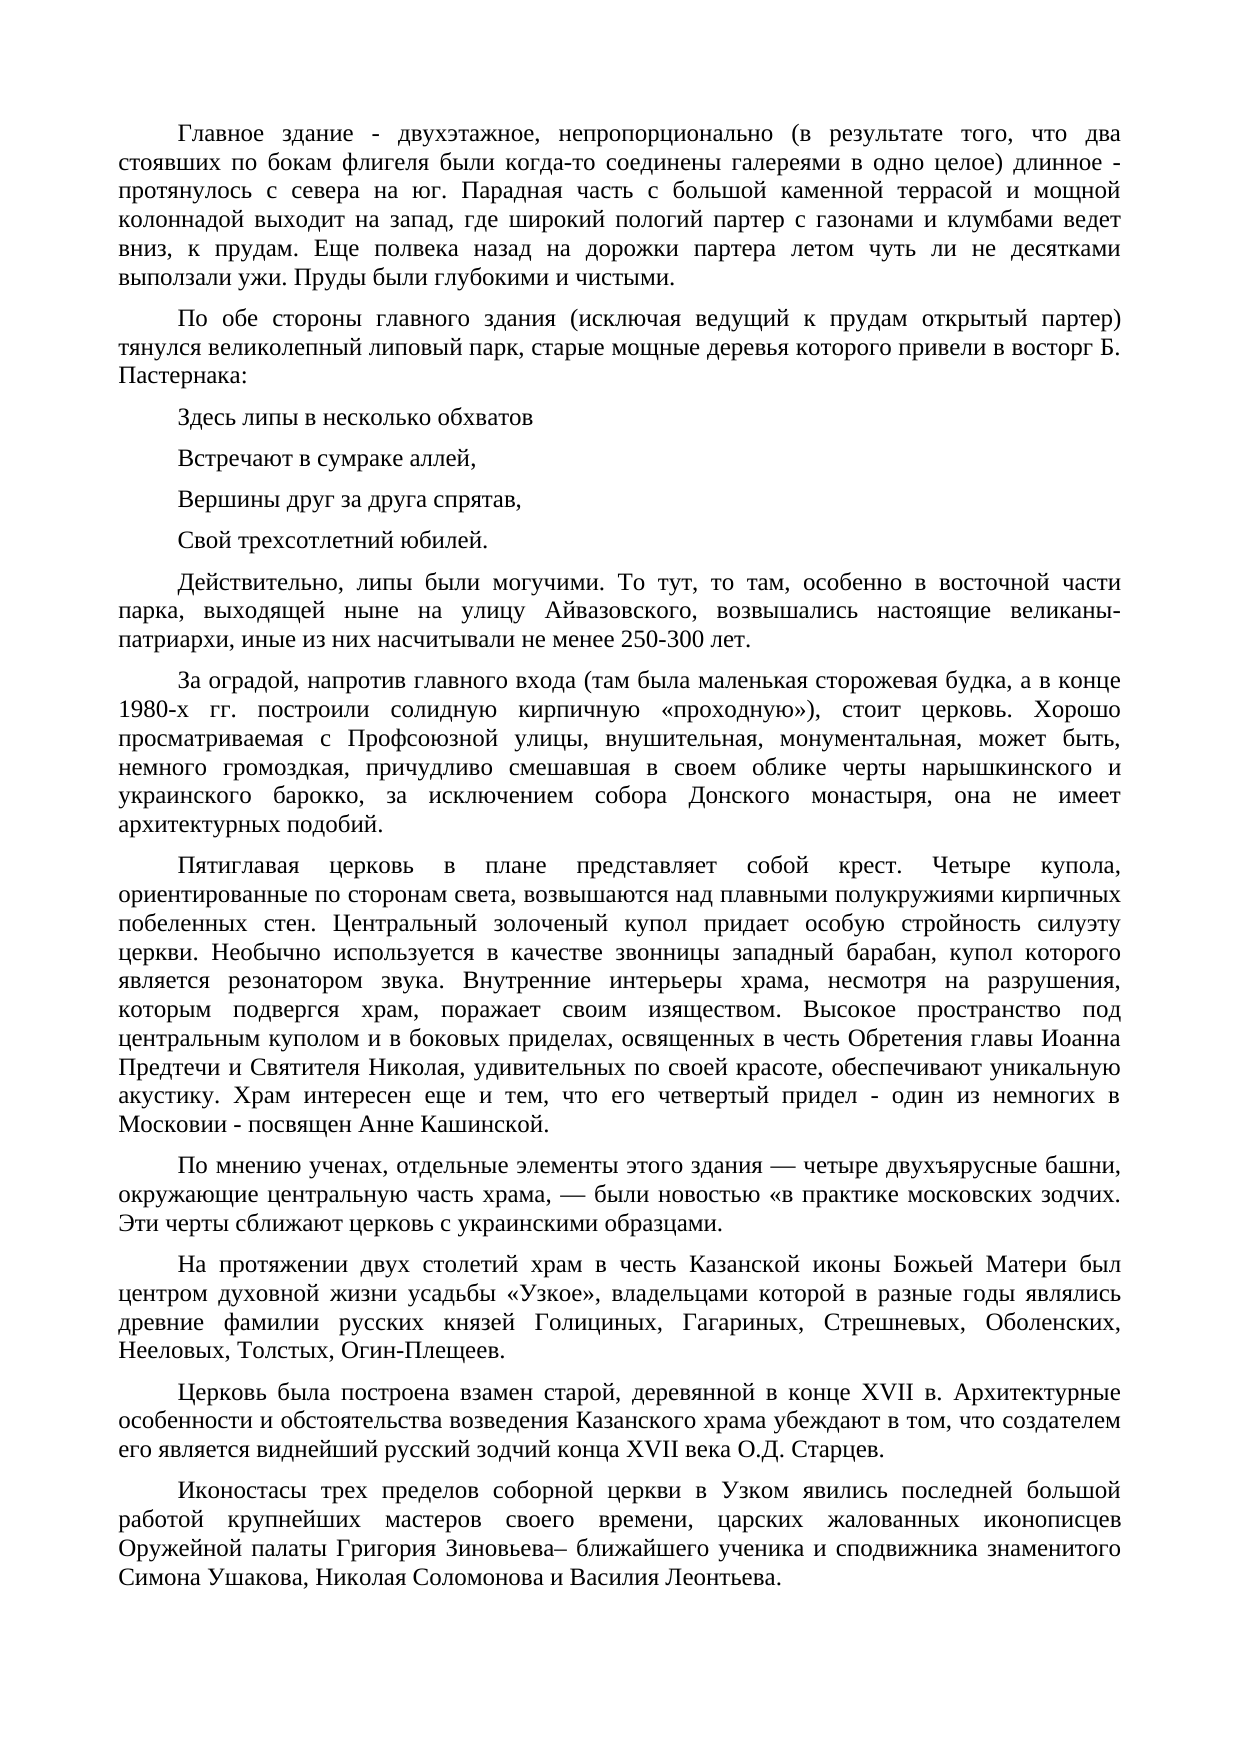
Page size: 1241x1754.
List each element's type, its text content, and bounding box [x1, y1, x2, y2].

text На протяжении двух столетий храм в честь Казанской иконы Божьей Матери был центром духовной жизни усадьбы «Узкое», владельцами которой в разные годы являлись древние фамилии русских князей Голициных, Гагариных, Стрешневых, Оболенских, Нееловых, Толстых, Огин-Плещеев. [118, 1249, 1122, 1364]
text За оградой, напротив главного входа (там была маленькая сторожевая будка, а в конце 1980-х гг. построили солидную кирпичную «проходную»), стоит церковь. Хорошо просматриваемая с Профсоюзной улицы, внушительная, монументальная, может быть, немного громоздкая, причудливо смешавшая в своем облике черты нарышкинского и украинского барокко, за исключением собора Донского монастыря, она не имеет архитектурных подобий. [118, 666, 1122, 838]
text По обе стороны главного здания (исключая ведущий к прудам открытый партер) тянулся великолепный липовый парк, старые мощные деревья которого привели в восторг Б. Пастернака: [118, 303, 1122, 389]
text Иконостасы трех пределов соборной церкви в Узком явились последней большой работой крупнейших мастеров своего времени, царских жалованных иконописцев Оружейной палаты Григория Зиновьева– ближайшего ученика и сподвижника знаменитого Симона Ушакова, Николая Соломонова и Василия Леонтьева. [118, 1476, 1122, 1591]
text Вершины друг за друга спрятав, [118, 484, 1122, 513]
text Главное здание - двухэтажное, непропорционально (в результате того, что два стоявших по бокам флигеля были когда-то соединены галереями в одно целое) длинное - протянулось с севера на юг. Парадная часть с большой каменной террасой и мощной колоннадой выходит на запад, где широкий пологий партер с газонами и клумбами ведет вниз, к прудам. Еще полвека назад на дорожки партера летом чуть ли не десятками выползали ужи. Пруды были глубокими и чистыми. [118, 118, 1122, 291]
text Свой трехсотлетний юбилей. [118, 526, 1122, 554]
text Пятиглавая церковь в плане представляет собой крест. Четыре купола, ориентированные по сторонам света, возвышаются над плавными полукружиями кирпичных побеленных стен. Центральный золоченый купол придает особую стройность силуэту церкви. Необычно используется в качестве звонницы западный барабан, купол которого является резонатором звука. Внутренние интерьеры храма, несмотря на разрушения, которым подвергся храм, поражает своим изяществом. Высокое пространство под центральным куполом и в боковых приделах, освященных в честь Обретения главы Иоанна Предтечи и Святителя Николая, удивительных по своей красоте, обеспечивают уникальную акустику. Храм интересен еще и тем, что его четвертый придел - один из немногих в Московии - посвящен Анне Кашинской. [118, 851, 1122, 1138]
text Действительно, липы были могучими. То тут, то там, особенно в восточной части парка, выходящей ныне на улицу Айвазовского, возвышались настоящие великаны-патриархи, иные из них насчитывали не менее 250-300 лет. [118, 567, 1122, 653]
text Здесь липы в несколько обхватов [118, 402, 1122, 431]
text Встречают в сумраке аллей, [118, 443, 1122, 472]
text По мнению ученах, отдельные элементы этого здания — четыре двухъярусные башни, окружающие центральную часть храма, — были новостью «в практике московских зодчих. Эти черты сближают церковь с украинскими образцами. [118, 1151, 1122, 1237]
text Церковь была построена взамен старой, деревянной в конце XVII в. Архитектурные особенности и обстоятельства возведения Казанского храма убеждают в том, что создателем его является виднейший русский зодчий конца XVII века О.Д. Старцев. [118, 1377, 1122, 1463]
